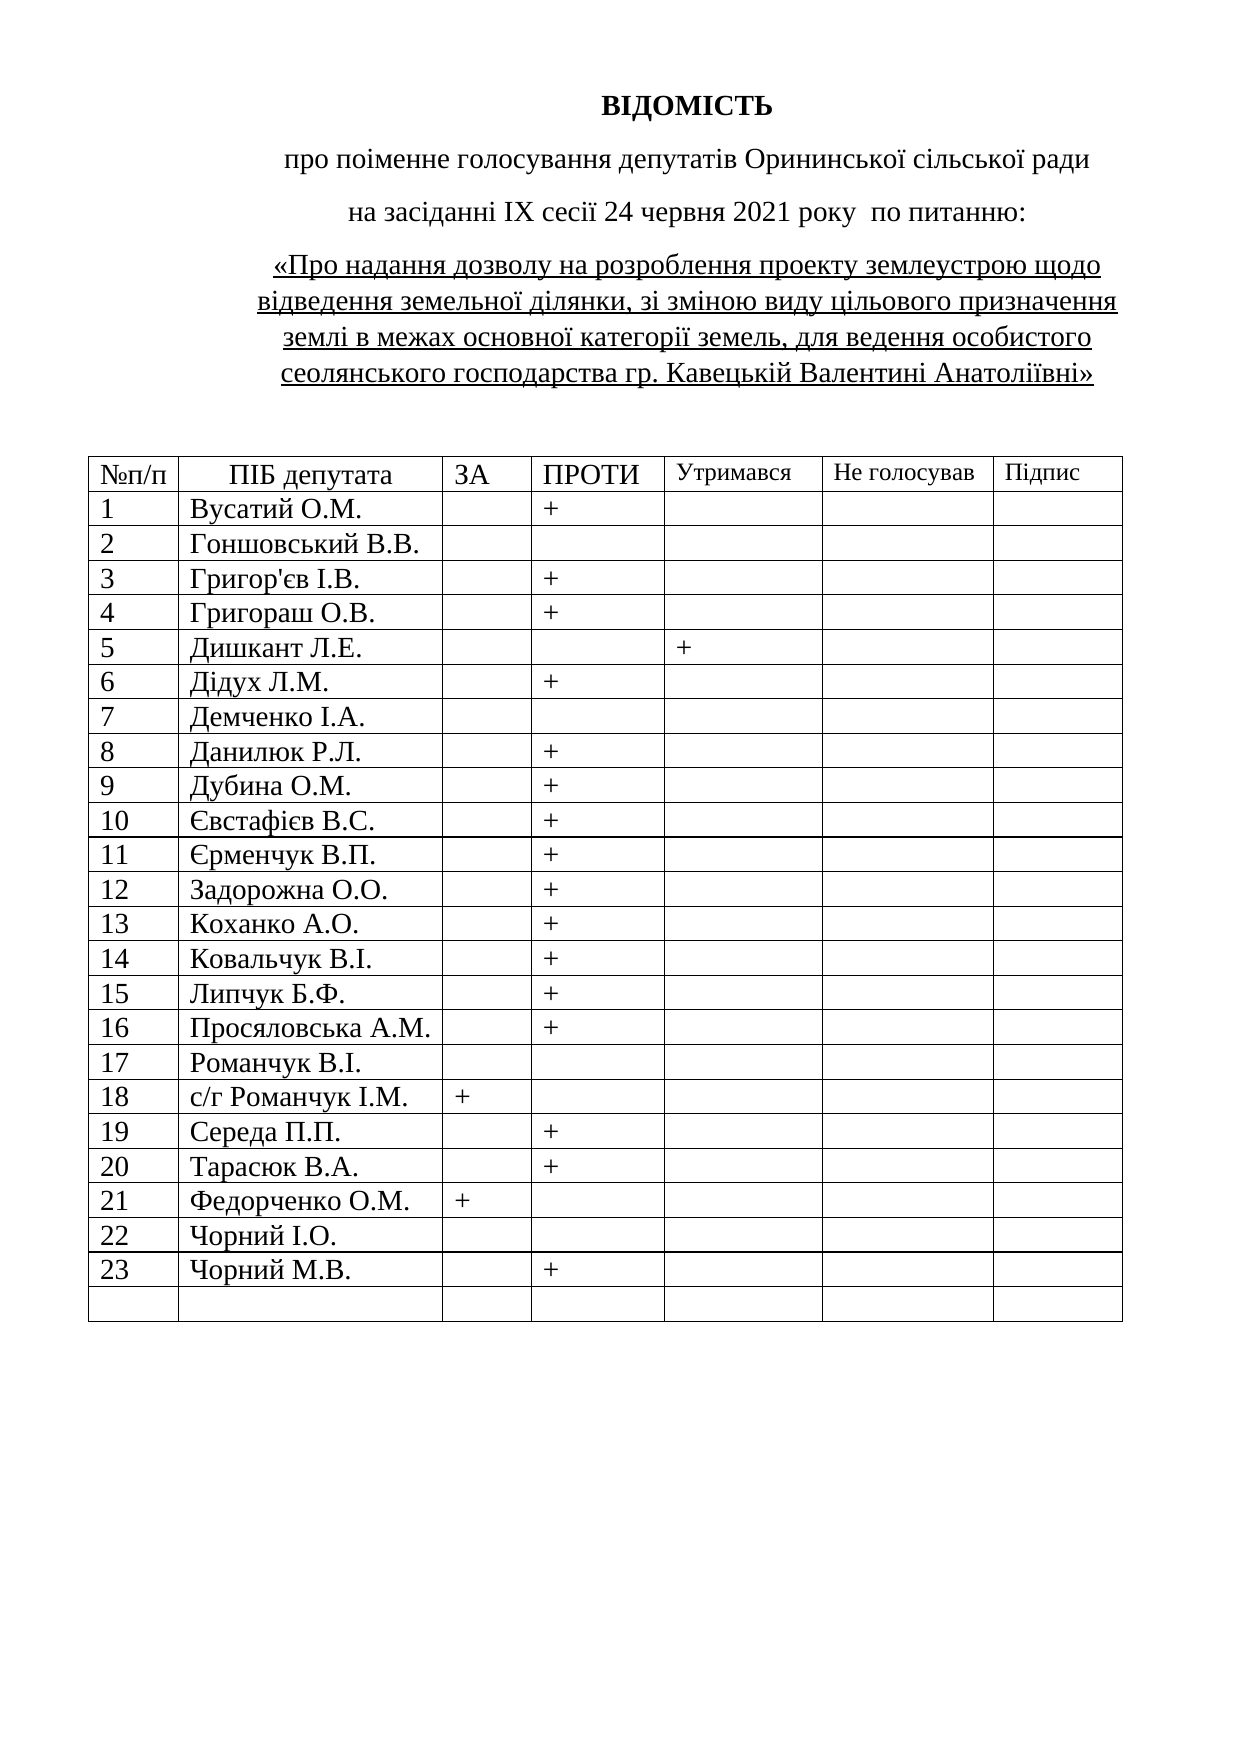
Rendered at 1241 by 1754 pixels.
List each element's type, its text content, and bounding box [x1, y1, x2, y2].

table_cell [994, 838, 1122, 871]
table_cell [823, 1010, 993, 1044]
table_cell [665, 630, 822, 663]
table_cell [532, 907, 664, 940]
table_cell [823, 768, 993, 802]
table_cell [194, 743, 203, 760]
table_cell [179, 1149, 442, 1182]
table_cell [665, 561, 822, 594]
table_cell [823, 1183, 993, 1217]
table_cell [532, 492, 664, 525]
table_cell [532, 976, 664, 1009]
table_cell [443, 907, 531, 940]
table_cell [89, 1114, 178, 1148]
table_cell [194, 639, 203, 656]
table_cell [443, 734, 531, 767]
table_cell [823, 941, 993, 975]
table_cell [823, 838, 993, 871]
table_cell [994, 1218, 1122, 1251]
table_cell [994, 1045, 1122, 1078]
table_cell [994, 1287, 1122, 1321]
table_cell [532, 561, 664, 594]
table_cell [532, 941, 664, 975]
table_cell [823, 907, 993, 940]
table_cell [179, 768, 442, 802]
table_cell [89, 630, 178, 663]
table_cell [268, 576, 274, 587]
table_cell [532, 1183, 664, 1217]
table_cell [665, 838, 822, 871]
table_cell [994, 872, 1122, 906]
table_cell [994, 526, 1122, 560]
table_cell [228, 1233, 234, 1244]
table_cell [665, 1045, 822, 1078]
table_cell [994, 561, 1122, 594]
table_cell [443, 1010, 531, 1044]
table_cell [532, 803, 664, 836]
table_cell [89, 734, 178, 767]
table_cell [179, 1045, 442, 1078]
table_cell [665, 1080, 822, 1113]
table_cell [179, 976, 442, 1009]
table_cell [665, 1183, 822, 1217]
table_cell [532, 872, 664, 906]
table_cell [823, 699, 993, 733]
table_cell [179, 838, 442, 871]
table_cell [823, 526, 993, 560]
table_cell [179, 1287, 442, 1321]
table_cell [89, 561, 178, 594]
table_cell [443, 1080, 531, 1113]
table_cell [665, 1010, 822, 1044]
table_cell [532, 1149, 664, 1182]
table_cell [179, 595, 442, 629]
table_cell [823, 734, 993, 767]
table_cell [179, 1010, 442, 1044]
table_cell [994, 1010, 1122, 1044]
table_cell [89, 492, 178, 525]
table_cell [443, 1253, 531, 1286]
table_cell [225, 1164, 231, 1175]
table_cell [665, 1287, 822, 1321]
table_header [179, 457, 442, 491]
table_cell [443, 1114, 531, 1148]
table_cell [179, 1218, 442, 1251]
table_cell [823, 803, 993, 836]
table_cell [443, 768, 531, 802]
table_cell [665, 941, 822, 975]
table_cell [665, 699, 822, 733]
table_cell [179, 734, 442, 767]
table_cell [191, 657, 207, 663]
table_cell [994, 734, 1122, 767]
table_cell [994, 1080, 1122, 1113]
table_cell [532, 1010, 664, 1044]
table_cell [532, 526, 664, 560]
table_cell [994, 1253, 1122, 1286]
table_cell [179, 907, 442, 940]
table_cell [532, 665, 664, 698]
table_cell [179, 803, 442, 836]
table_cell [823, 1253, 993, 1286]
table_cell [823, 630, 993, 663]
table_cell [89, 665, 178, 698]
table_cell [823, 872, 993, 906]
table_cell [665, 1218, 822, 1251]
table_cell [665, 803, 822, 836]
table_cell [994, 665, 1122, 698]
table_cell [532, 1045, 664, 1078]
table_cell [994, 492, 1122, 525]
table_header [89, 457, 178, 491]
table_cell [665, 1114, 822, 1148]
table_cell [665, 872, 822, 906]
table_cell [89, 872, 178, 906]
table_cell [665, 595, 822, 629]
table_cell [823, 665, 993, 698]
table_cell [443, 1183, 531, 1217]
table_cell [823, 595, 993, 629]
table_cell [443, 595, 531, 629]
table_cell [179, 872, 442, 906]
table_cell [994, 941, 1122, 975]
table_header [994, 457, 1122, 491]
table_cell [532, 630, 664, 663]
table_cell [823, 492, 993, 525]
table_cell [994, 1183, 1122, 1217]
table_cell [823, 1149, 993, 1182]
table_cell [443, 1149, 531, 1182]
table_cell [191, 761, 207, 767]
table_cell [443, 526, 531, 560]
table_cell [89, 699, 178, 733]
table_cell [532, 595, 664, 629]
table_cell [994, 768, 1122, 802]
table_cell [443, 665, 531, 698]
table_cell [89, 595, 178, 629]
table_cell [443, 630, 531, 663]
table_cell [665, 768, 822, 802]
text «Про надання дозволу на розроблення проекту землеустрою щодо відведення земельної ділянки, зі зміною виду цільового призначення землі в межах основної категорії земель, для ведення особистого сеолянського господарства гр. Кавецькій Валентині Анатоліївні» [223, 247, 1152, 389]
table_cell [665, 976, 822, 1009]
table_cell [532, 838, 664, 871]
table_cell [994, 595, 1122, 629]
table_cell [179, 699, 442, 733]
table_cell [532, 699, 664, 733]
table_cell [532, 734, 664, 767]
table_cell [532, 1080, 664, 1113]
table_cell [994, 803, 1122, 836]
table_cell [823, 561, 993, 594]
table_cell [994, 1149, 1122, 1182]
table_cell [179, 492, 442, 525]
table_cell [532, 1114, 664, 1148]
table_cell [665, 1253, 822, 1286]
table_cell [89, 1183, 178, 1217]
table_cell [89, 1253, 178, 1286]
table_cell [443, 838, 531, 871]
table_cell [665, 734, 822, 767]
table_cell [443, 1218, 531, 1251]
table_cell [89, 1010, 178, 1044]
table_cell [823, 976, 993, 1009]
text про поіменне голосування депутатів Орининської сільської ради [223, 141, 1152, 175]
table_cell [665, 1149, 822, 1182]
text ВІДОМІСТЬ [223, 88, 1152, 122]
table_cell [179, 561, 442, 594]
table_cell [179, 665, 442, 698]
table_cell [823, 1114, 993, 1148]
text на засіданні IX сесії 24 червня 2021 року по питанню: [223, 194, 1152, 228]
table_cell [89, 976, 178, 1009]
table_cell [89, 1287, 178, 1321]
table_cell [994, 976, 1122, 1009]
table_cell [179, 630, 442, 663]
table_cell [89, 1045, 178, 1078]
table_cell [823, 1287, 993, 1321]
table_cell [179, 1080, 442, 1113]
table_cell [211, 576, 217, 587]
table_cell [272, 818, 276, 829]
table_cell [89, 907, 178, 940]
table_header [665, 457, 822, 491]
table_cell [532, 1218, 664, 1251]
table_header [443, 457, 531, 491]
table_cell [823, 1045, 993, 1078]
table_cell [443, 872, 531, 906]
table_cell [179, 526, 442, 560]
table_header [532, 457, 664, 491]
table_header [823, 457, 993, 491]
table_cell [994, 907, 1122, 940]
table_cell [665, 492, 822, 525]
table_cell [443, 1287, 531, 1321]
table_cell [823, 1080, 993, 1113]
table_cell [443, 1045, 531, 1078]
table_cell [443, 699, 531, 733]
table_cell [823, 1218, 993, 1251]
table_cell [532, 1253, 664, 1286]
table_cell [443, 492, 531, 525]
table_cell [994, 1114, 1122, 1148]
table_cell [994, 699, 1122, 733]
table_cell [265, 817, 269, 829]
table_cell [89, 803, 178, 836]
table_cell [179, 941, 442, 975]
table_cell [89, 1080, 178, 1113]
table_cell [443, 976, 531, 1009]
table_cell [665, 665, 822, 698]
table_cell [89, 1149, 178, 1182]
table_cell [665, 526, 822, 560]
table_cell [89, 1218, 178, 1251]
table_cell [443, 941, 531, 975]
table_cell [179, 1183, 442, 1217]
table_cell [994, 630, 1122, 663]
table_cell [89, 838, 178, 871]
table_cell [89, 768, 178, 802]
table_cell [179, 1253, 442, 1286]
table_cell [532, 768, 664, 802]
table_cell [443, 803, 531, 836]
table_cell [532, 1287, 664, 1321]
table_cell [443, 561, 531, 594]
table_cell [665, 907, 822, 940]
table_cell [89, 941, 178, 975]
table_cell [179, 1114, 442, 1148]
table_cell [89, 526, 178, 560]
